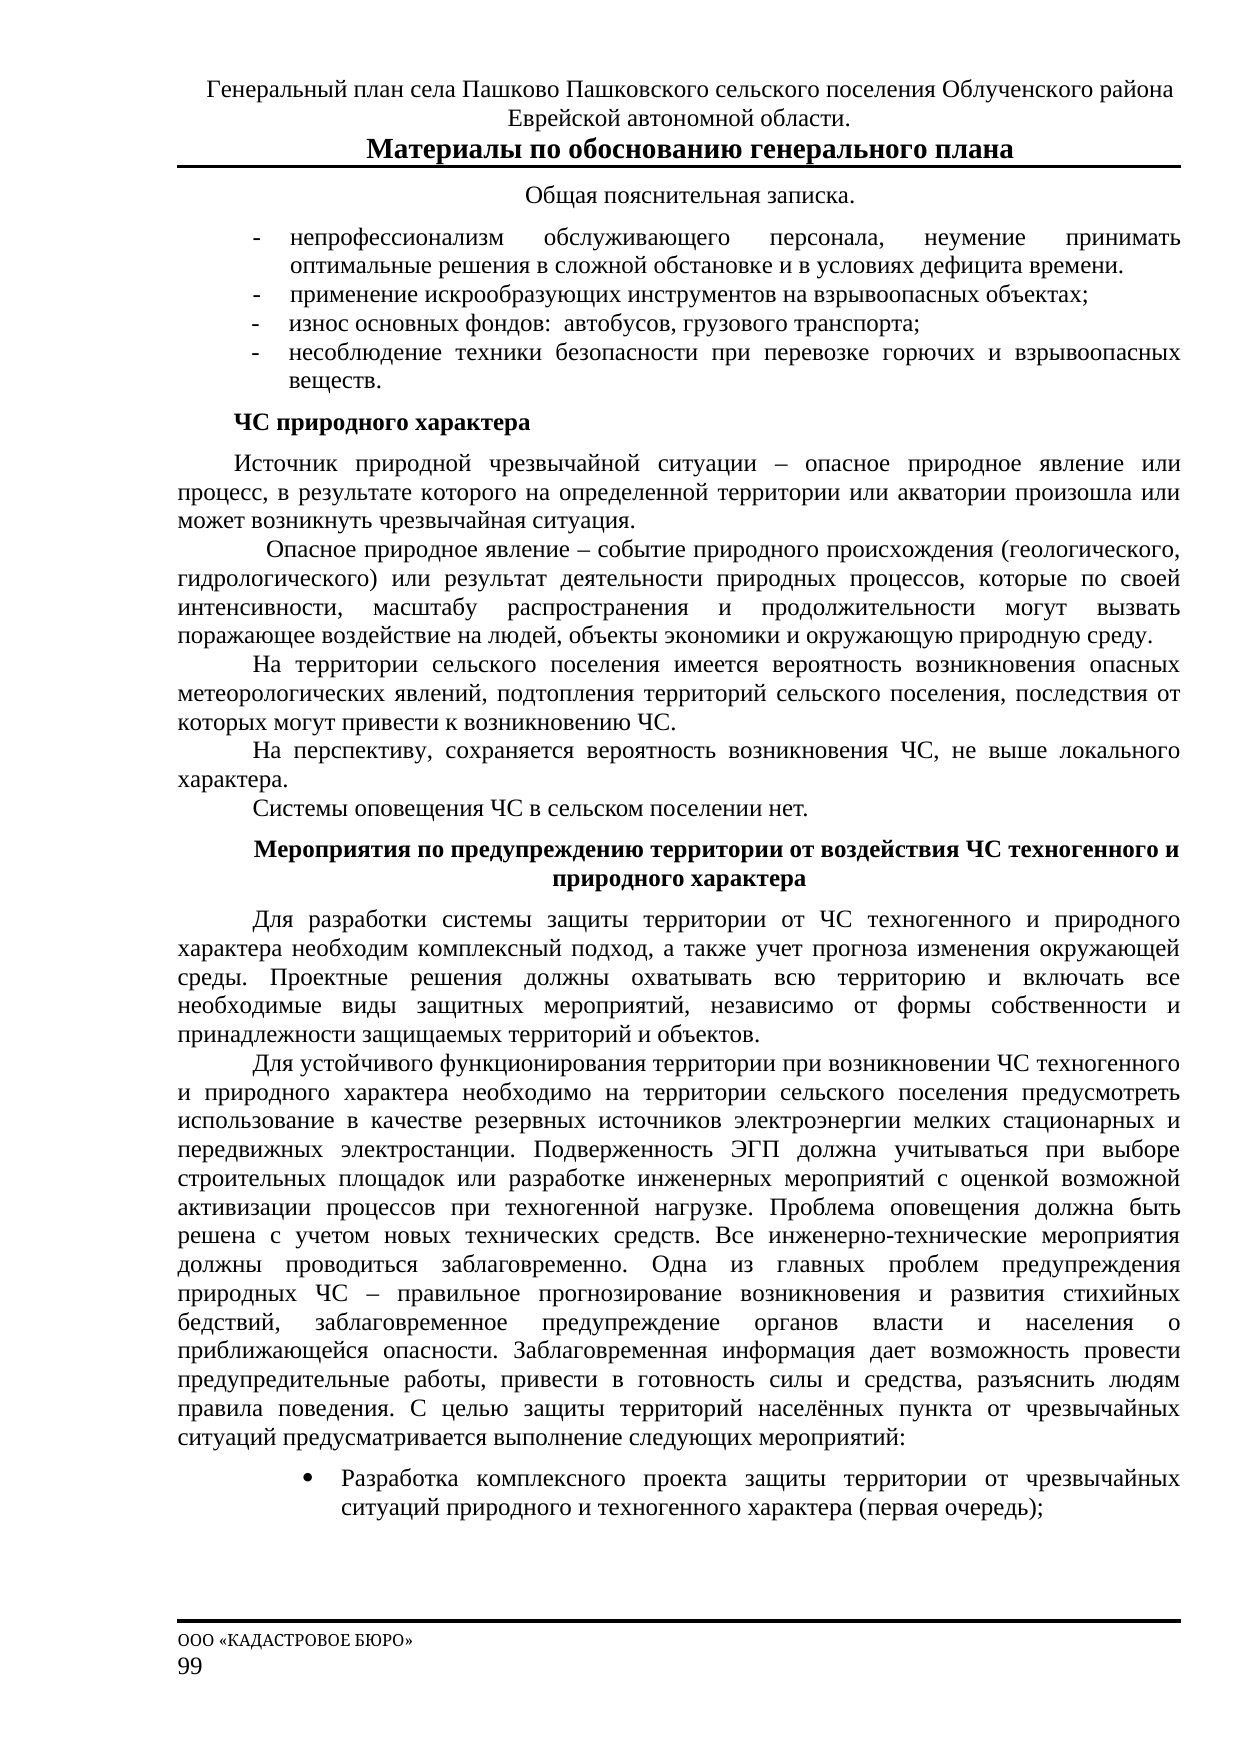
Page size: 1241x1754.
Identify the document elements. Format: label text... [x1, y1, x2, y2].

text Для разработки системы защиты территории от ЧС техногенного и природного характера необходим комплексный подход, а также учет прогноза изменения окружающей среды. Проектные решения должны охватывать всю территорию и включать все необходимые виды защитных мероприятий, независимо от формы собственности и принадлежности защищаемых территорий и объектов. [177, 904, 1181, 1048]
list непрофессионализм обслуживающего персонала, неумение принимать оптимальные решения в сложной обстановке и в условиях дефицита времени. [252, 222, 1181, 279]
text Для устойчивого функционирования территории при возникновении ЧС техногенного и природного характера необходимо на территории сельского поселения предусмотреть использование в качестве резервных источников электроэнергии мелких стационарных и передвижных электростанции. Подверженность ЭГП должна учитываться при выборе строительных площадок или разработке инженерных мероприятий с оценкой возможной активизации процессов при техногенной нагрузке. Проблема оповещения должна быть решена с учетом новых технических средств. Все инженерно-технические мероприятия должны проводиться заблаговременно. Одна из главных проблем предупреждения природных ЧС – правильное прогнозирование возникновения и развития стихийных бедствий, заблаговременное предупреждение органов власти и населения о приближающейся опасности. Заблаговременная информация дает возможность провести предупредительные работы, привести в готовность силы и средства, разъяснить людям правила поведения. С целью защиты территорий населённых пункта от чрезвычайных ситуаций предусматривается выполнение следующих мероприятий: [177, 1048, 1181, 1451]
text Мероприятия по предупреждению территории от воздействия ЧС техногенного и природного характера [177, 834, 1181, 892]
text ЧС природного характера [177, 407, 1181, 436]
list применение искрообразующих инструментов на взрывоопасных объектах; [252, 279, 1181, 308]
text На перспективу, сохраняется вероятность возникновения ЧС, не выше локального характера. [177, 736, 1181, 793]
text Системы оповещения ЧС в сельском поселении нет. [177, 793, 1181, 822]
text Опасное природное явление – событие природного происхождения (геологического, гидрологического) или результат деятельности природных процессов, которые по своей интенсивности, масштабу распространения и продолжительности могут вызвать поражающее воздействие на людей, объекты экономики и окружающую природную среду. [177, 534, 1181, 649]
list износ основных фондов: автобусов, грузового транспорта; [251, 308, 1181, 337]
list Разработка комплексного проекта защиты территории от чрезвычайных ситуаций природного и техногенного характера (первая очередь); [303, 1463, 1181, 1521]
list несоблюдение техники безопасности при перевозке горючих и взрывоопасных веществ. [251, 337, 1181, 394]
text Источник природной чрезвычайной ситуации – опасное природное явление или процесс, в результате которого на определенной территории или акватории произошла или может возникнуть чрезвычайная ситуация. [177, 448, 1181, 534]
text На территории сельского поселения имеется вероятность возникновения опасных метеорологических явлений, подтопления территорий сельского поселения, последствия от которых могут привести к возникновению ЧС. [177, 649, 1181, 736]
